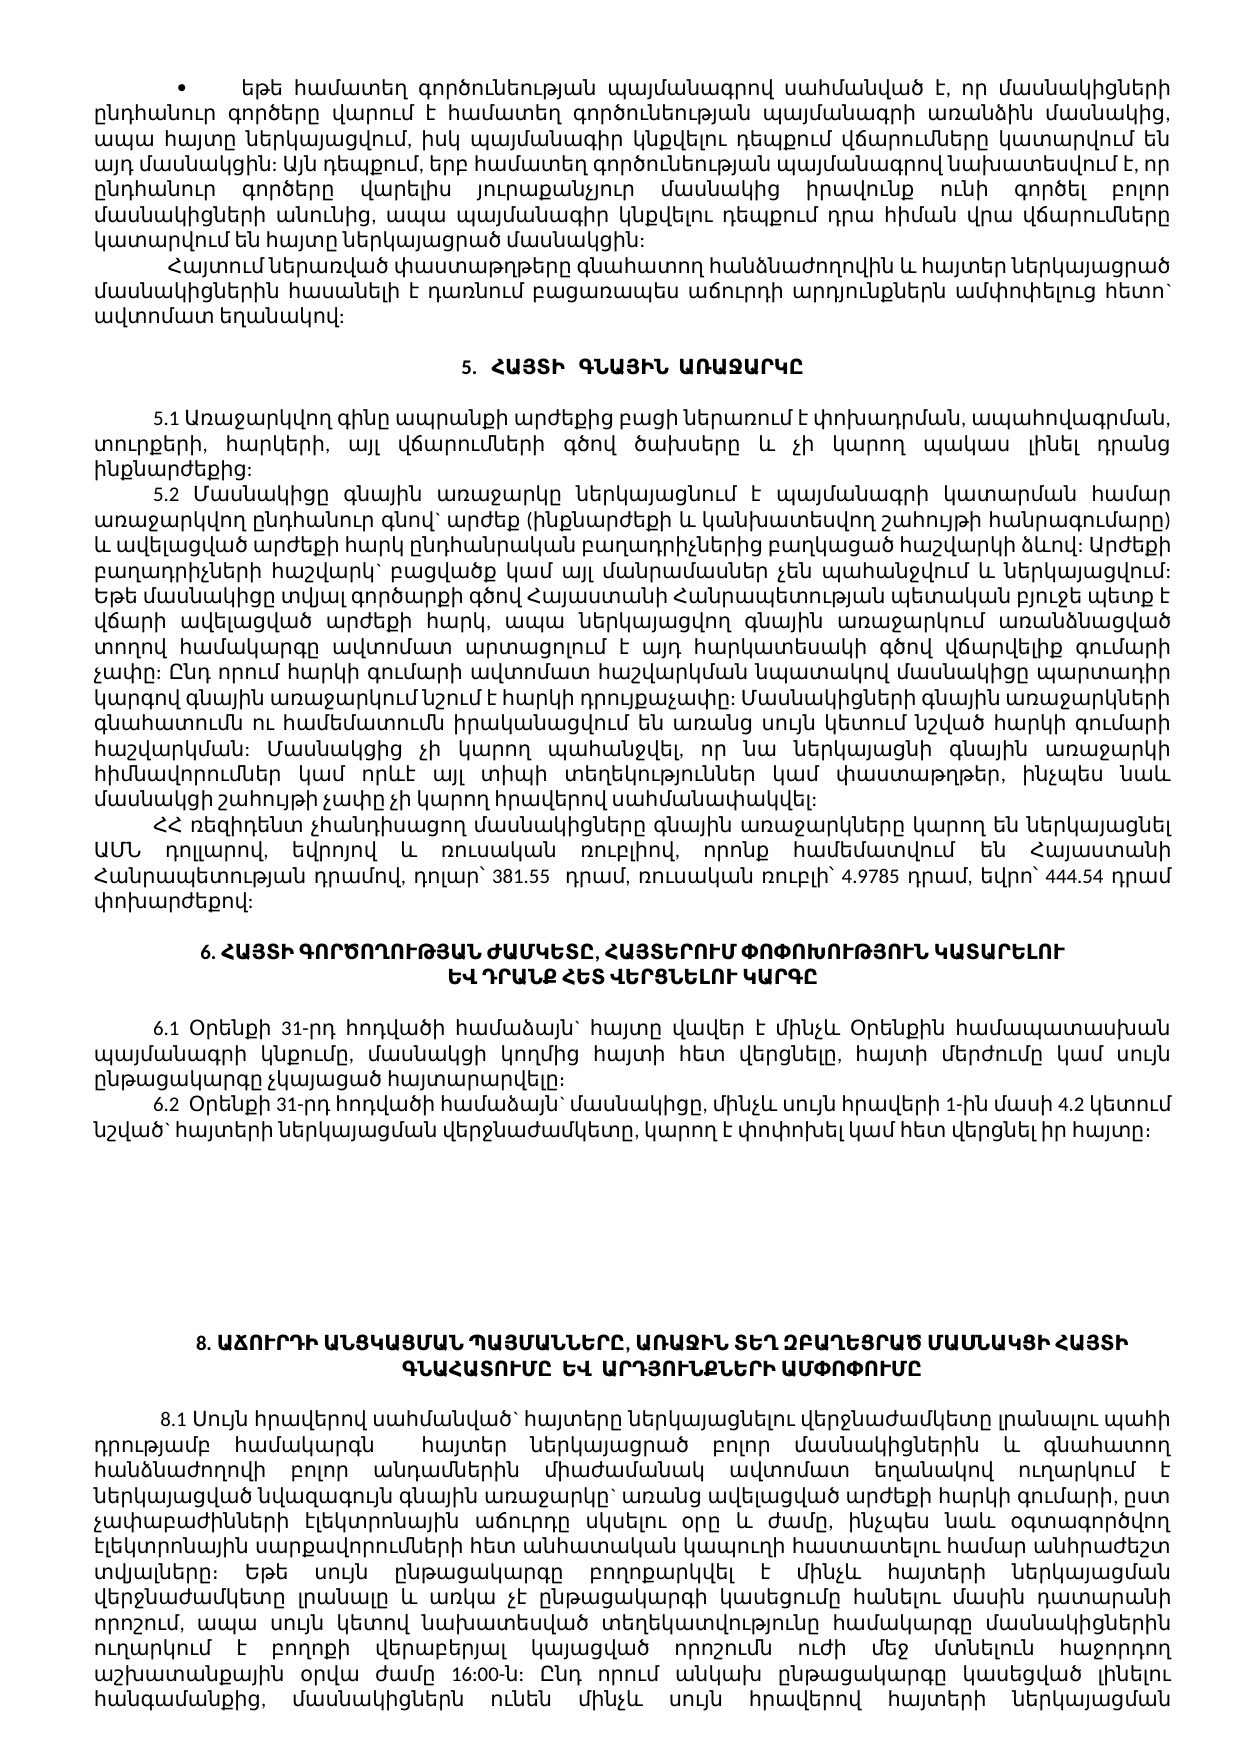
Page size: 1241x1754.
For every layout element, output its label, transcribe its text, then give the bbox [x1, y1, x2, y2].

text ԳՆԱՀԱՏՈՒՄԸ ԵՎ ԱՐԴՅՈՒՆՔՆԵՐԻ ԱՄՓՈՓՈՒՄԸ [94, 1356, 1171, 1381]
text 6. ՀԱՅՏԻ ԳՈՐԾՈՂՈՒԹՅԱՆ ԺԱՄԿԵՏԸ, ՀԱՅՏԵՐՈՒՄ ՓՈՓՈԽՈՒԹՅՈՒՆ ԿԱՏԱՐԵԼՈՒ [94, 939, 1171, 964]
text Հայտում ներառված փաստաթղթերը գնահատող հանձնաժողովին և հայտեր ներկայացրած մասնակիցներին հասանելի է դառնում բացառապես աճուրդի արդյունքներն ամփոփելուց հետո` ավտոմատ եղանակով: [94, 253, 1171, 329]
text 5. ՀԱՅՏԻ ԳՆԱՅԻՆ ԱՌԱՋԱՐԿԸ [94, 354, 1171, 380]
text 8. ԱՃՈՒՐԴԻ ԱՆՑԿԱՑՄԱՆ ՊԱՅՄԱՆՆԵՐԸ, ԱՌԱՋԻՆ ՏԵՂ ԶԲԱՂԵՑՐԱԾ ՄԱՍՆԱԿՑԻ ՀԱՅՏԻ [94, 1330, 1171, 1356]
text 6.1 Օրենքի 31-րդ հոդվածի համաձայն` հայտը վավեր է մինչև Օրենքին համապատասխան պայմանագրի կնքումը, մասնակցի կողմից հայտի հետ վերցնելը, հայտի մերժումը կամ սույն ընթացակարգը չկայացած հայտարարվելը։ [94, 1015, 1171, 1092]
text 5.2 Մասնակիցը գնային առաջարկը ներկայացնում է պայմանագրի կատարման համար առաջարկվող ընդհանուր գնով` արժեք (ինքնարժեքի և կանխատեսվող շահույթի հանրագումարը) և ավելացված արժեքի հարկ ընդհանրական բաղադրիչներից բաղկացած հաշվարկի ձևով: Արժեքի բաղադրիչների հաշվարկ` բացվածք կամ այլ մանրամասներ չեն պահանջվում և ներկայացվում: Եթե մասնակիցը տվյալ գործարքի գծով Հայաստանի Հանրապետության պետական բյուջե պետք է վճարի ավելացված արժեքի հարկ, ապա ներկայացվող գնային առաջարկում առանձնացված տողով համակարգը ավտոմատ արտացոլում է այդ հարկատեսակի գծով վճարվելիք գումարի չափը: Ընդ որում հարկի գումարի ավտոմատ հաշվարկման նպատակով մասնակիցը պարտադիր կարգով գնային առաջարկում նշում է հարկի դրույքաչափը: Մասնակիցների գնային առաջարկների գնահատումն ու համեմատումն իրականացվում են առանց սույն կետում նշված հարկի գումարի հաշվարկման: Մասնակցից չի կարող պահանջվել, որ նա ներկայացնի գնային առաջարկի հիմնավորումներ կամ որևէ այլ տիպի տեղեկություններ կամ փաստաթղթեր, ինչպես նաև մասնակցի շահույթի չափը չի կարող հրավերով սահմանափակվել: [94, 482, 1171, 812]
text ՀՀ ռեզիդենտ չհանդիսացող մասնակիցները գնային առաջարկները կարող են ներկայացնել ԱՄՆ դոլլարով, եվրոյով և ռուսական ռուբլիով, որոնք համեմատվում են Հայաստանի Հանրապետության դրամով, դոլար՝ 381.55 դրամ, ռուսական ռուբլի՝ 4.9785 դրամ, եվրո՝ 444.54 դրամ փոխարժեքով: [94, 812, 1171, 914]
list եթե համատեղ գործունեության պայմանագրով սահմանված է, որ մասնակիցների ընդհանուր գործերը վարում է համատեղ գործունեության պայմանագրի առանձին մասնակից, ապա հայտը ներկայացվում, իսկ պայմանագիր կնքվելու դեպքում վճարումները կատարվում են այդ մասնակցին: Այն դեպքում, երբ համատեղ գործունեության պայմանագրով նախատեսվում է, որ ընդհանուր գործերը վարելիս յուրաքանչյուր մասնակից իրավունք ունի գործել բոլոր մասնակիցների անունից, ապա պայմանագիր կնքվելու դեպքում դրա հիման վրա վճարումները կատարվում են հայտը ներկայացրած մասնակցին: [94, 75, 1171, 253]
text 6.2 Օրենքի 31-րդ հոդվածի համաձայն` մասնակիցը, մինչև սույն հրավերի 1-ին մասի 4.2 կետում նշված` հայտերի ներկայացման վերջնաժամկետը, կարող է փոփոխել կամ հետ վերցնել իր հայտը։ [94, 1092, 1171, 1142]
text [94, 1407, 1171, 1712]
text 5.1 Առաջարկվող գինը ապրանքի արժեքից բացի ներառում է փոխադրման, ապահովագրման, տուրքերի, հարկերի, այլ վճարումների գծով ծախսերը և չի կարող պակաս լինել դրանց ինքնարժեքից: [94, 405, 1171, 482]
text ԵՎ ԴՐԱՆՔ ՀԵՏ ՎԵՐՑՆԵԼՈՒ ԿԱՐԳԸ [94, 964, 1171, 990]
